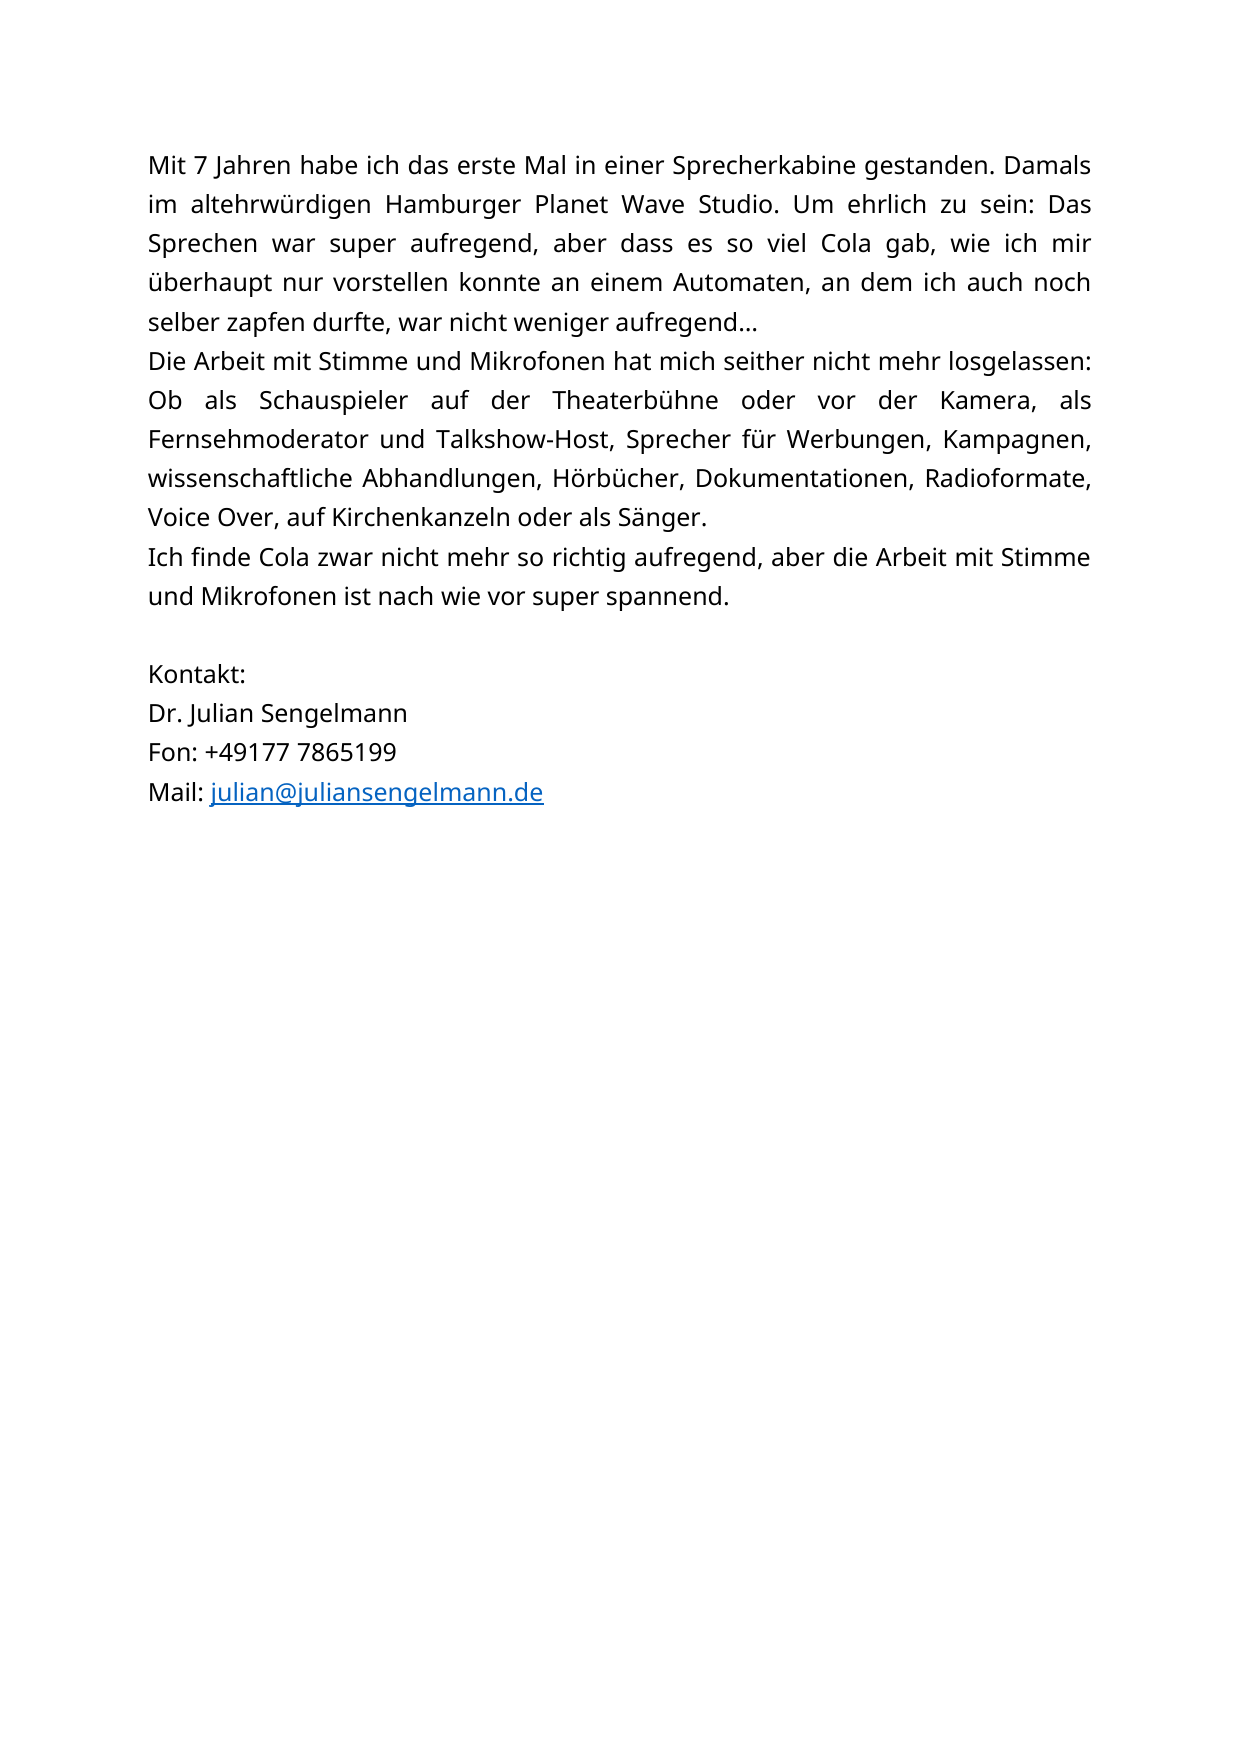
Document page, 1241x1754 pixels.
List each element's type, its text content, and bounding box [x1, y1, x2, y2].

text Ich finde Cola zwar nicht mehr so richtig aufregend, aber die Arbeit mit Stimme und Mikrofonen ist nach wie vor super spannend. [148, 539, 1093, 612]
text Die Arbeit mit Stimme und Mikrofonen hat mich seither nicht mehr losgelassen: Ob als Schauspieler auf der Theaterbühne oder vor der Kamera, als Fernsehmoderator und Talkshow-Host, Sprecher für Werbungen, Kampagnen, wissenschaftliche Abhandlungen, Hörbücher, Dokumentationen, Radioformate, Voice Over, auf Kirchenkanzeln oder als Sänger. [148, 343, 1093, 534]
text Dr. Julian Sengelmann [148, 696, 1093, 730]
text Kontakt: [148, 657, 1093, 691]
text Mail: julian@juliansengelmann.de [148, 774, 1093, 808]
text Mit 7 Jahren habe ich das erste Mal in einer Sprecherkabine gestanden. Damals im altehrwürdigen Hamburger Planet Wave Studio. Um ehrlich zu sein: Das Sprechen war super aufregend, aber dass es so viel Cola gab, wie ich mir überhaupt nur vorstellen konnte an einem Automaten, an dem ich auch noch selber zapfen durfte, war nicht weniger aufregend… [148, 148, 1093, 338]
text Fon: +49177 7865199 [148, 735, 1093, 769]
